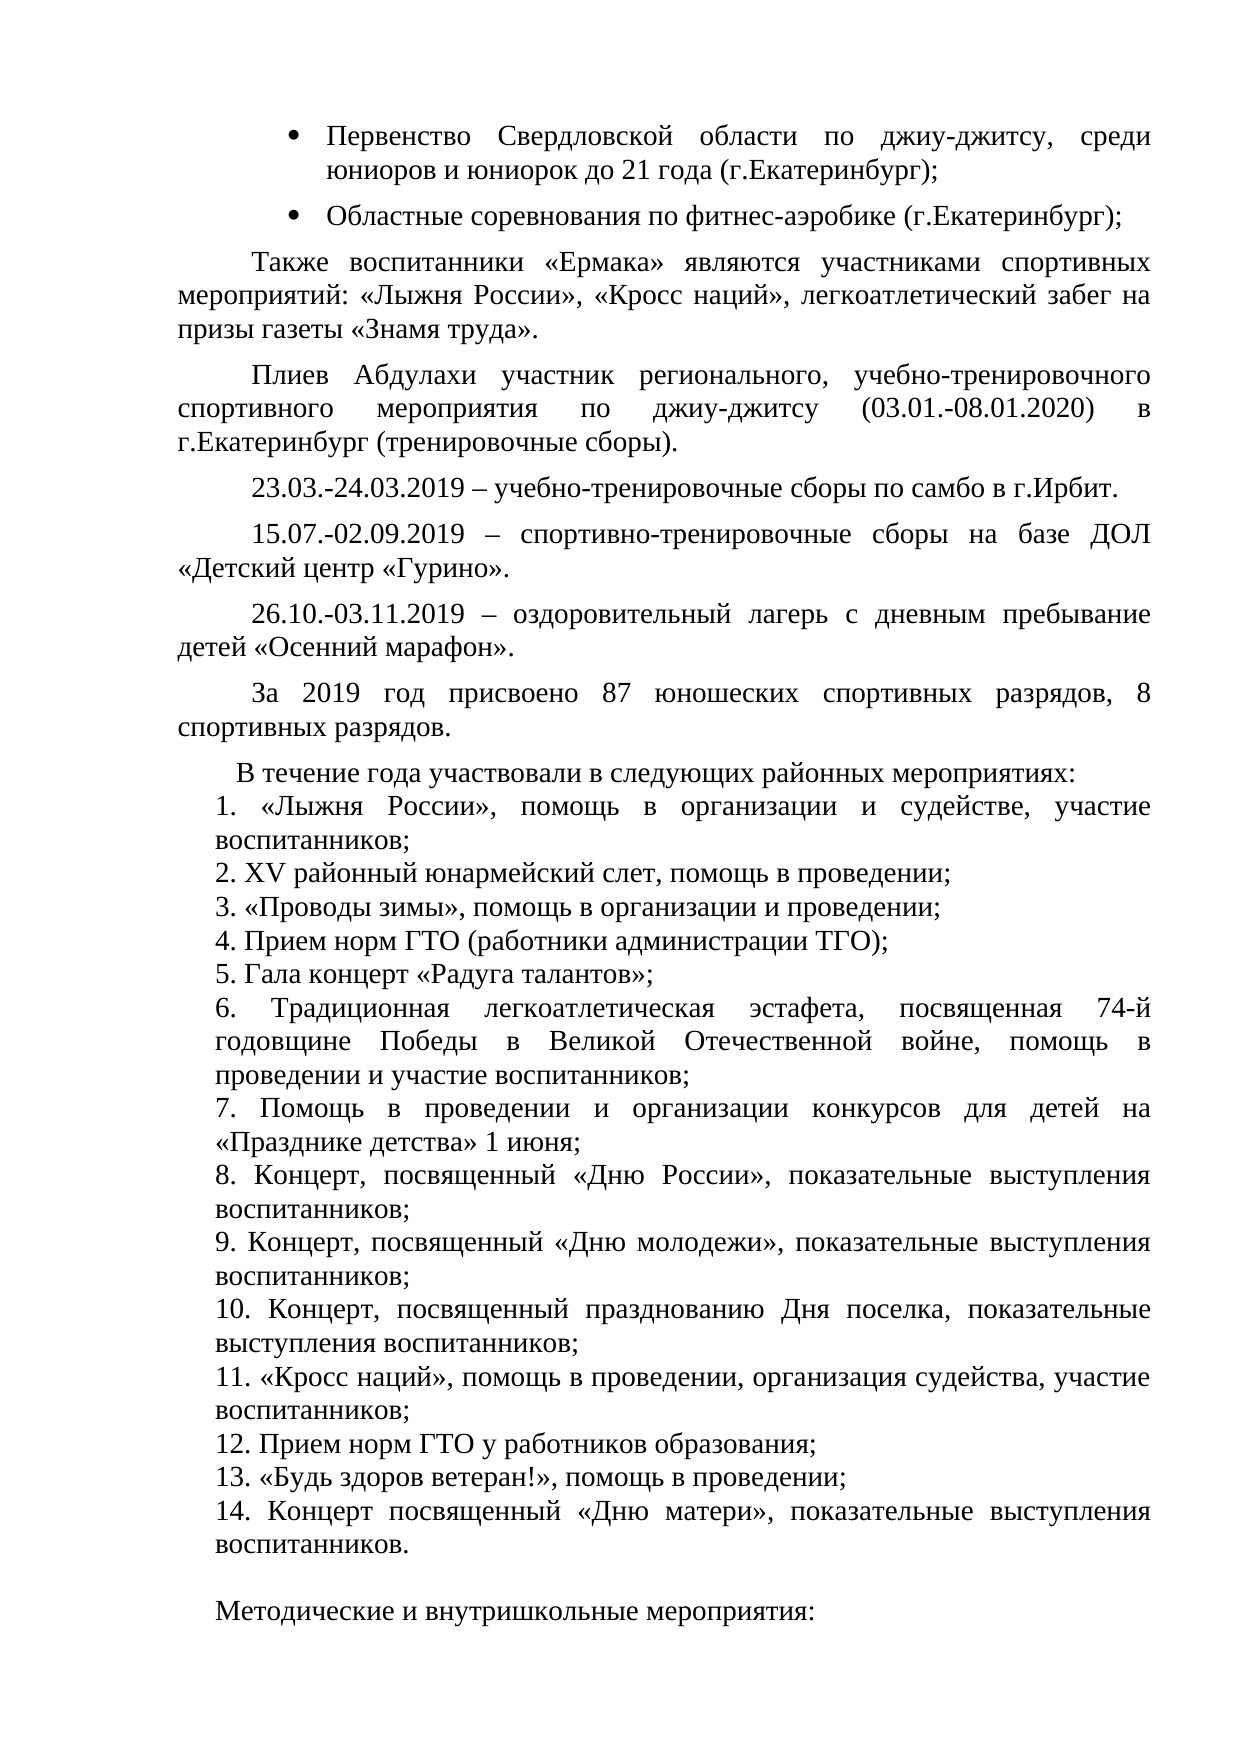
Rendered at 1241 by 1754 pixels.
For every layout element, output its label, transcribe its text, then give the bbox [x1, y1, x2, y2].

text Также воспитанники «Ермака» являются участниками спортивных мероприятий: «Лыжня России», «Кросс наций», легкоатлетический забег на призы газеты «Знамя труда». [177, 244, 1152, 344]
text За 2019 год присвоено 87 юношеских спортивных разрядов, 8 спортивных разрядов. [177, 675, 1152, 742]
list Областные соревнования по фитнес-аэробике (г.Екатеринбург); [288, 198, 1152, 231]
list 13. «Будь здоров ветеран!», помощь в проведении; [215, 1459, 1152, 1493]
text Плиев Абдулахи участник регионального, учебно-тренировочного спортивного мероприятия по джиу-джитсу (03.01.-08.01.2020) в г.Екатеринбург (тренировочные сборы). [177, 357, 1152, 458]
text 26.10.-03.11.2019 – оздоровительный лагерь с дневным пребывание детей «Осенний марафон». [177, 596, 1152, 663]
list 10. Концерт, посвященный празднованию Дня поселка, показательные выступления воспитанников; [215, 1292, 1152, 1359]
list 4. Прием норм ГТО (работники администрации ТГО); [215, 923, 1152, 956]
list Первенство Свердловской области по джиу-джитсу, среди юниоров и юниорок до 21 года (г.Екатеринбург); [288, 118, 1152, 185]
list 1. «Лыжня России», помощь в организации и судействе, участие воспитанников; [215, 788, 1152, 856]
list 11. «Кросс наций», помощь в проведении, организация судейства, участие воспитанников; [215, 1359, 1152, 1426]
text В течение года участвовали в следующих районных мероприятиях: [177, 755, 1152, 788]
list 14. Концерт посвященный «Дню матери», показательные выступления воспитанников. [215, 1493, 1152, 1560]
list 5. Гала концерт «Радуга талантов»; [215, 956, 1152, 990]
text 15.07.-02.09.2019 – спортивно-тренировочные сборы на базе ДОЛ «Детский центр «Гурино». [177, 516, 1152, 583]
list Методические и внутришкольные мероприятия: [215, 1593, 1152, 1627]
list 7. Помощь в проведении и организации конкурсов для детей на «Празднике детства» 1 июня; [215, 1090, 1152, 1157]
list 9. Концерт, посвященный «Дню молодежи», показательные выступления воспитанников; [215, 1224, 1152, 1292]
list 2. XV районный юнармейский слет, помощь в проведении; [215, 856, 1152, 889]
list 8. Концерт, посвященный «Дню России», показательные выступления воспитанников; [215, 1157, 1152, 1224]
list 12. Прием норм ГТО у работников образования; [215, 1426, 1152, 1459]
text 23.03.-24.03.2019 – учебно-тренировочные сборы по самбо в г.Ирбит. [177, 470, 1152, 504]
list 6. Традиционная легкоатлетическая эстафета, посвященная 74-й годовщине Победы в Великой Отечественной войне, помощь в проведении и участие воспитанников; [215, 990, 1152, 1090]
list 3. «Проводы зимы», помощь в организации и проведении; [215, 889, 1152, 923]
